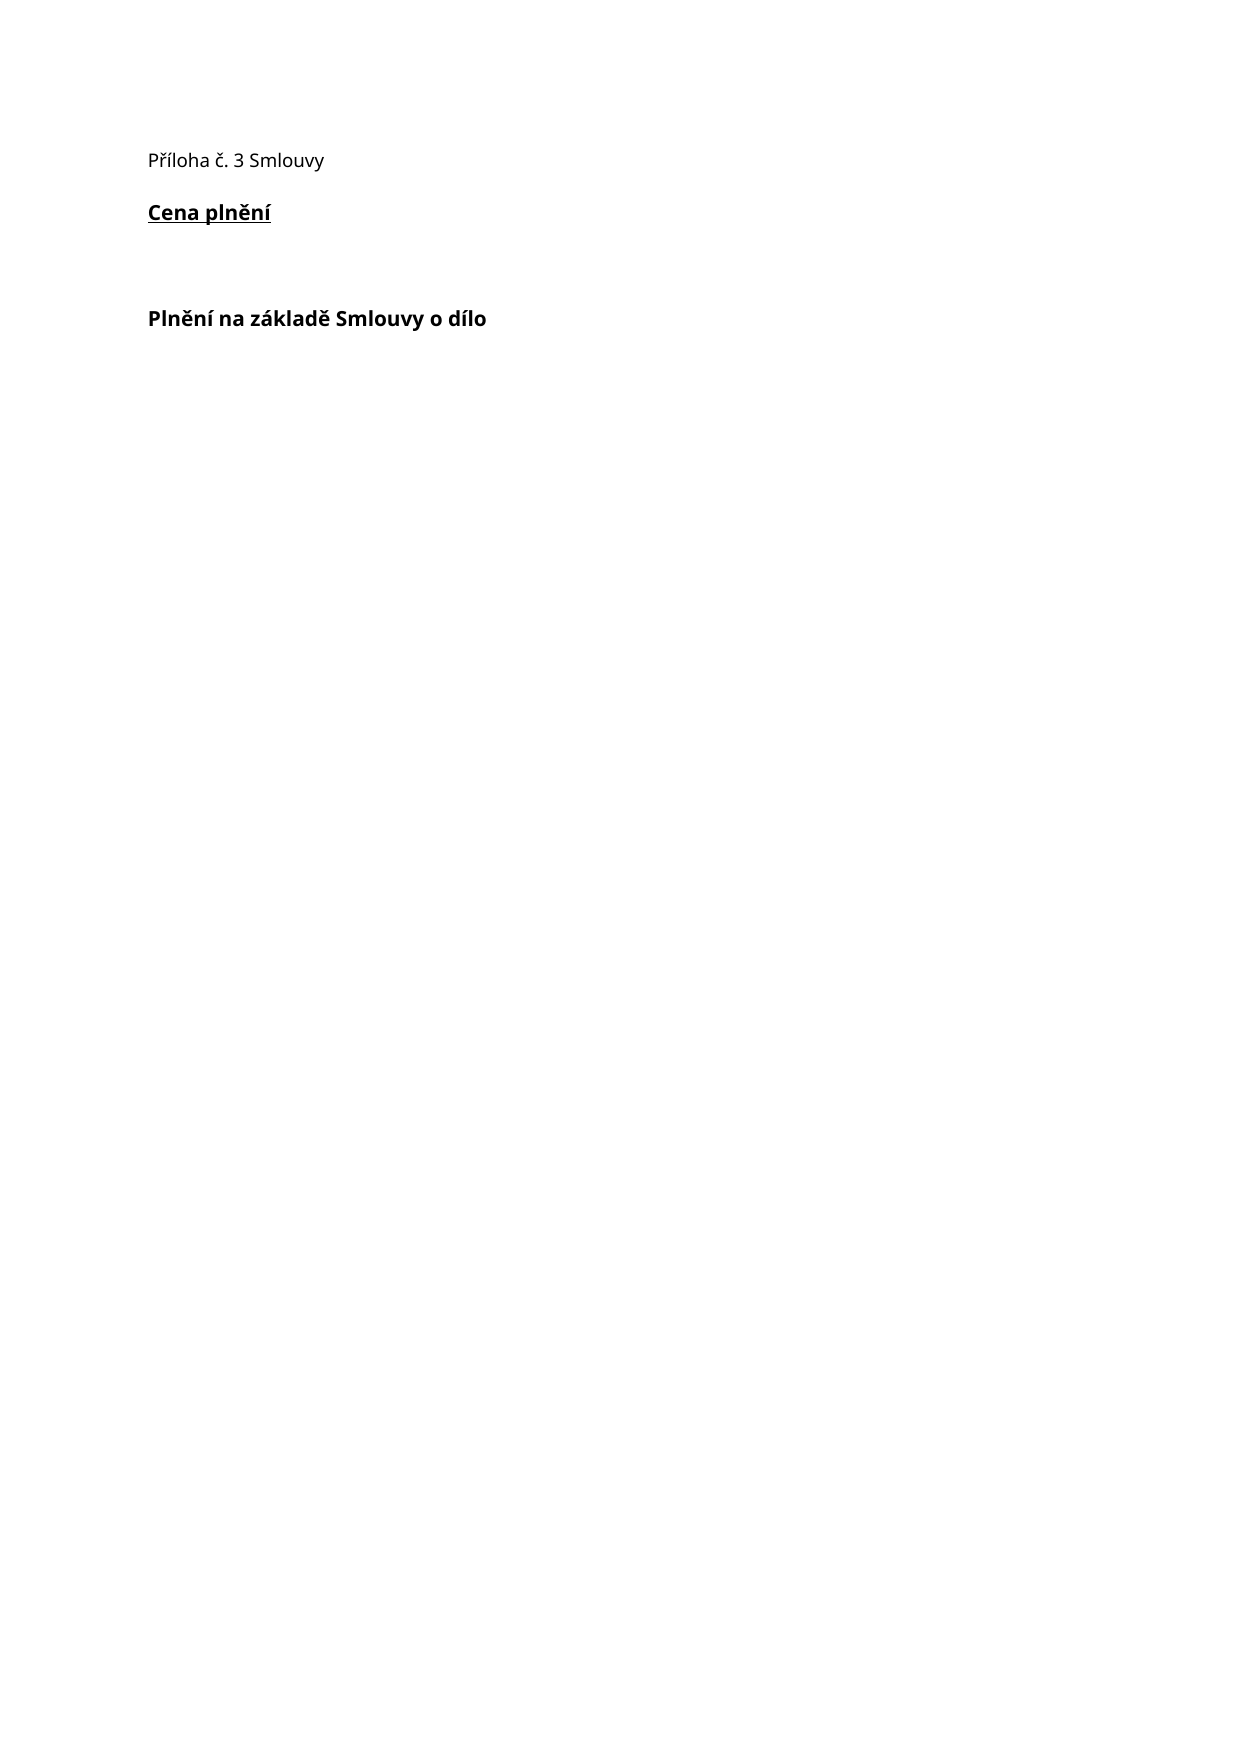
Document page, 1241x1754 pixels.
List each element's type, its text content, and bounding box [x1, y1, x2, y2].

text Plnění na základě Smlouvy o dílo [148, 304, 1093, 333]
text Cena plnění [148, 198, 1093, 226]
text Příloha č. 3 Smlouvy [148, 148, 1093, 173]
